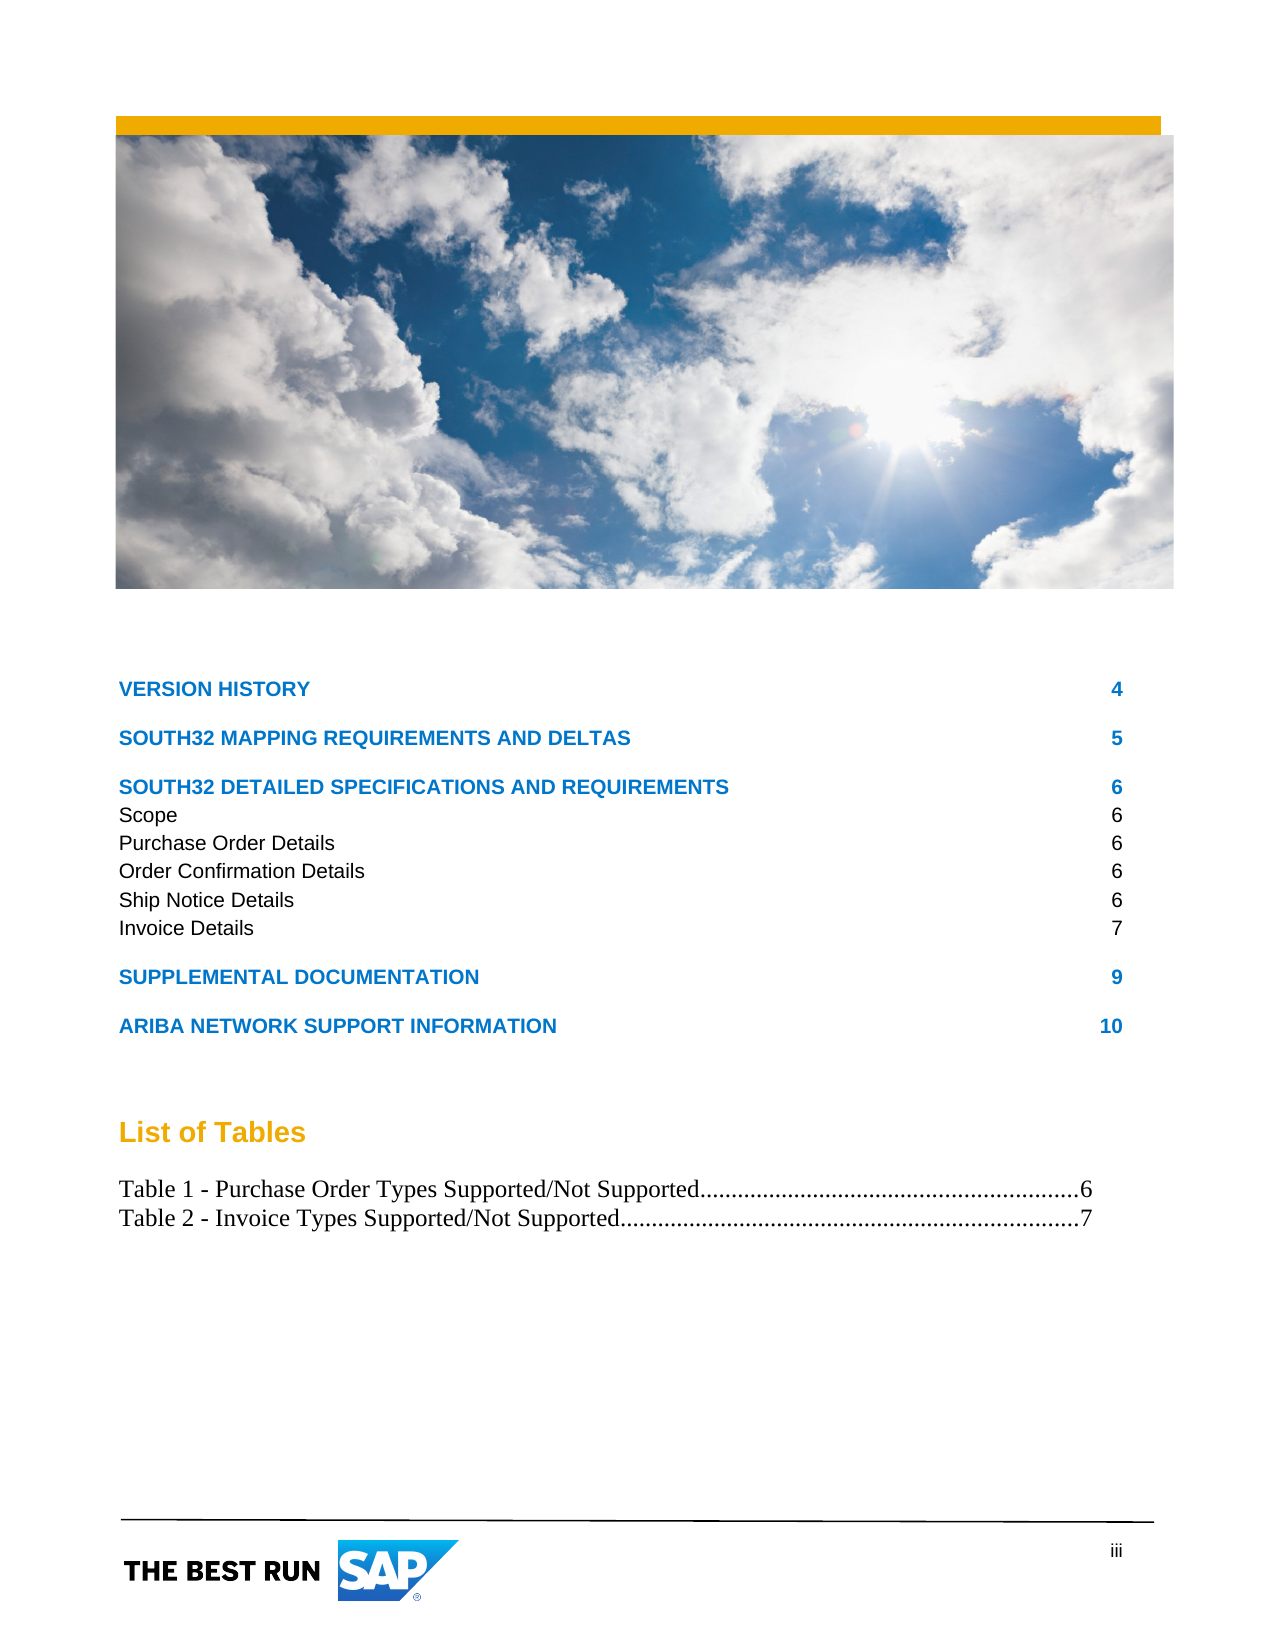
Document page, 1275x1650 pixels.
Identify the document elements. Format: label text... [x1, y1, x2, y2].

text Version History 4 [118, 677, 1149, 701]
text Purchase Order Details 6 [118, 831, 1149, 855]
text Order Confirmation Details 6 [118, 859, 1149, 883]
text Ship Notice Details 6 [118, 887, 1149, 911]
picture [115, 135, 1174, 589]
subtitle List of Tables [118, 1116, 1156, 1149]
picture [123, 1539, 460, 1602]
text SOUTH32 Mapping Requirements and Deltas 5 [118, 726, 1149, 750]
text SOUTH32 Detailed Specifications and Requirements 6 [118, 775, 1149, 799]
text Invoice Details 7 [118, 916, 1149, 939]
text Supplemental Documentation 9 [118, 964, 1149, 988]
table_header [116, 116, 1161, 135]
text Table 1 - Purchase Order Types Supported/Not Supported 6 [118, 1174, 1156, 1203]
text Scope 6 [118, 803, 1149, 827]
text Ariba Network Support Information 10 [118, 1013, 1149, 1037]
text Table 2 - Invoice Types Supported/Not Supported 7 [118, 1203, 1156, 1232]
